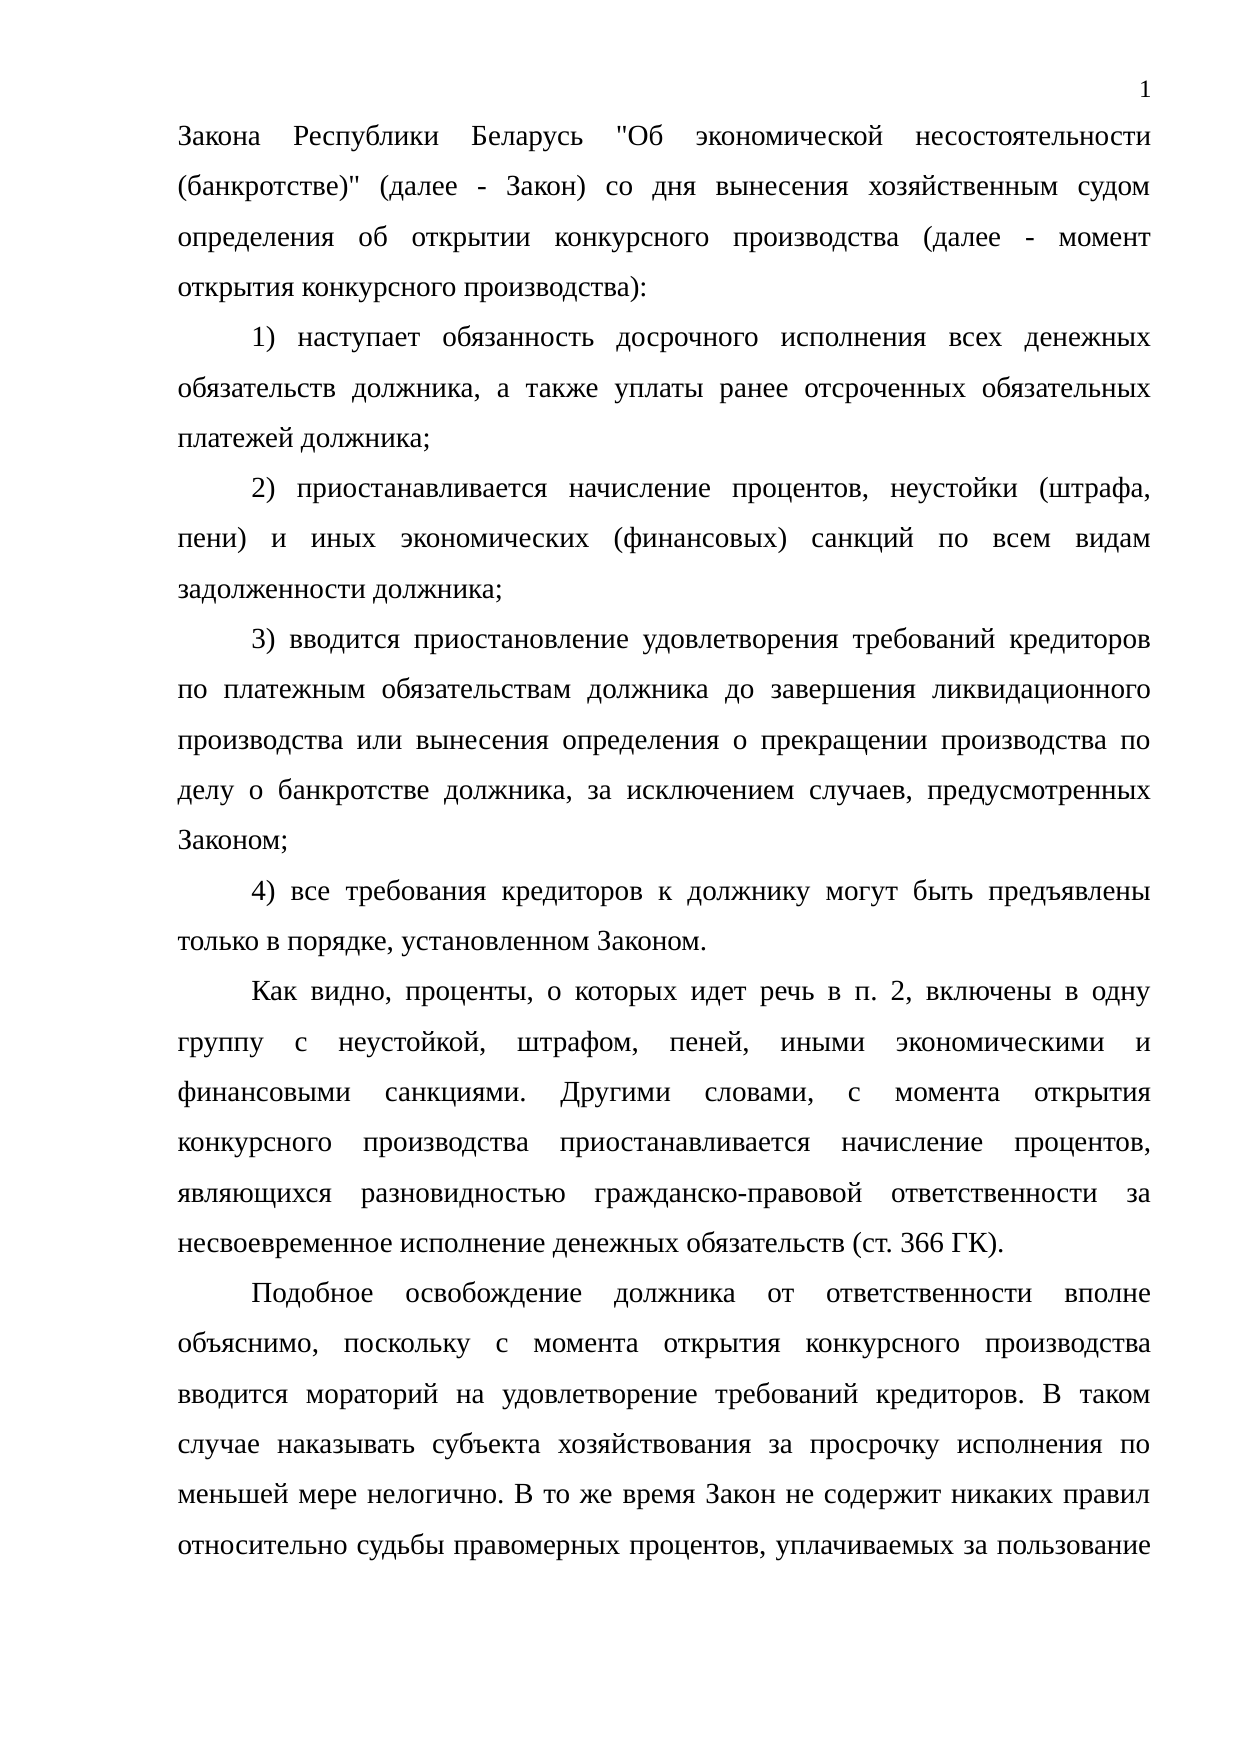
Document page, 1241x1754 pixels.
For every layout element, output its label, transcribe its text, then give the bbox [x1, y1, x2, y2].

text 1) наступает обязанность досрочного исполнения всех денежных обязательств должника, а также уплаты ранее отсроченных обязательных платежей должника; [177, 319, 1152, 453]
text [177, 1275, 1152, 1560]
text 4) все требования кредиторов к должнику могут быть предъявлены только в порядке, установленном Законом. [177, 873, 1152, 957]
text Как видно, проценты, о которых идет речь в п. 2, включены в одну группу с неустойкой, штрафом, пеней, иными экономическими и финансовыми санкциями. Другими словами, с момента открытия конкурсного производства приостанавливается начисление процентов, являющихся разновидностью гражданско-правовой ответственности за несвоевременное исполнение денежных обязательств (ст. 366 ГК). [177, 973, 1152, 1258]
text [177, 118, 1152, 303]
text 3) вводится приостановление удовлетворения требований кредиторов по платежным обязательствам должника до завершения ликвидационного производства или вынесения определения о прекращении производства по делу о банкротстве должника, за исключением случаев, предусмотренных Законом; [177, 621, 1152, 856]
text 2) приостанавливается начисление процентов, неустойки (штрафа, пени) и иных экономических (финансовых) санкций по всем видам задолженности должника; [177, 470, 1152, 604]
